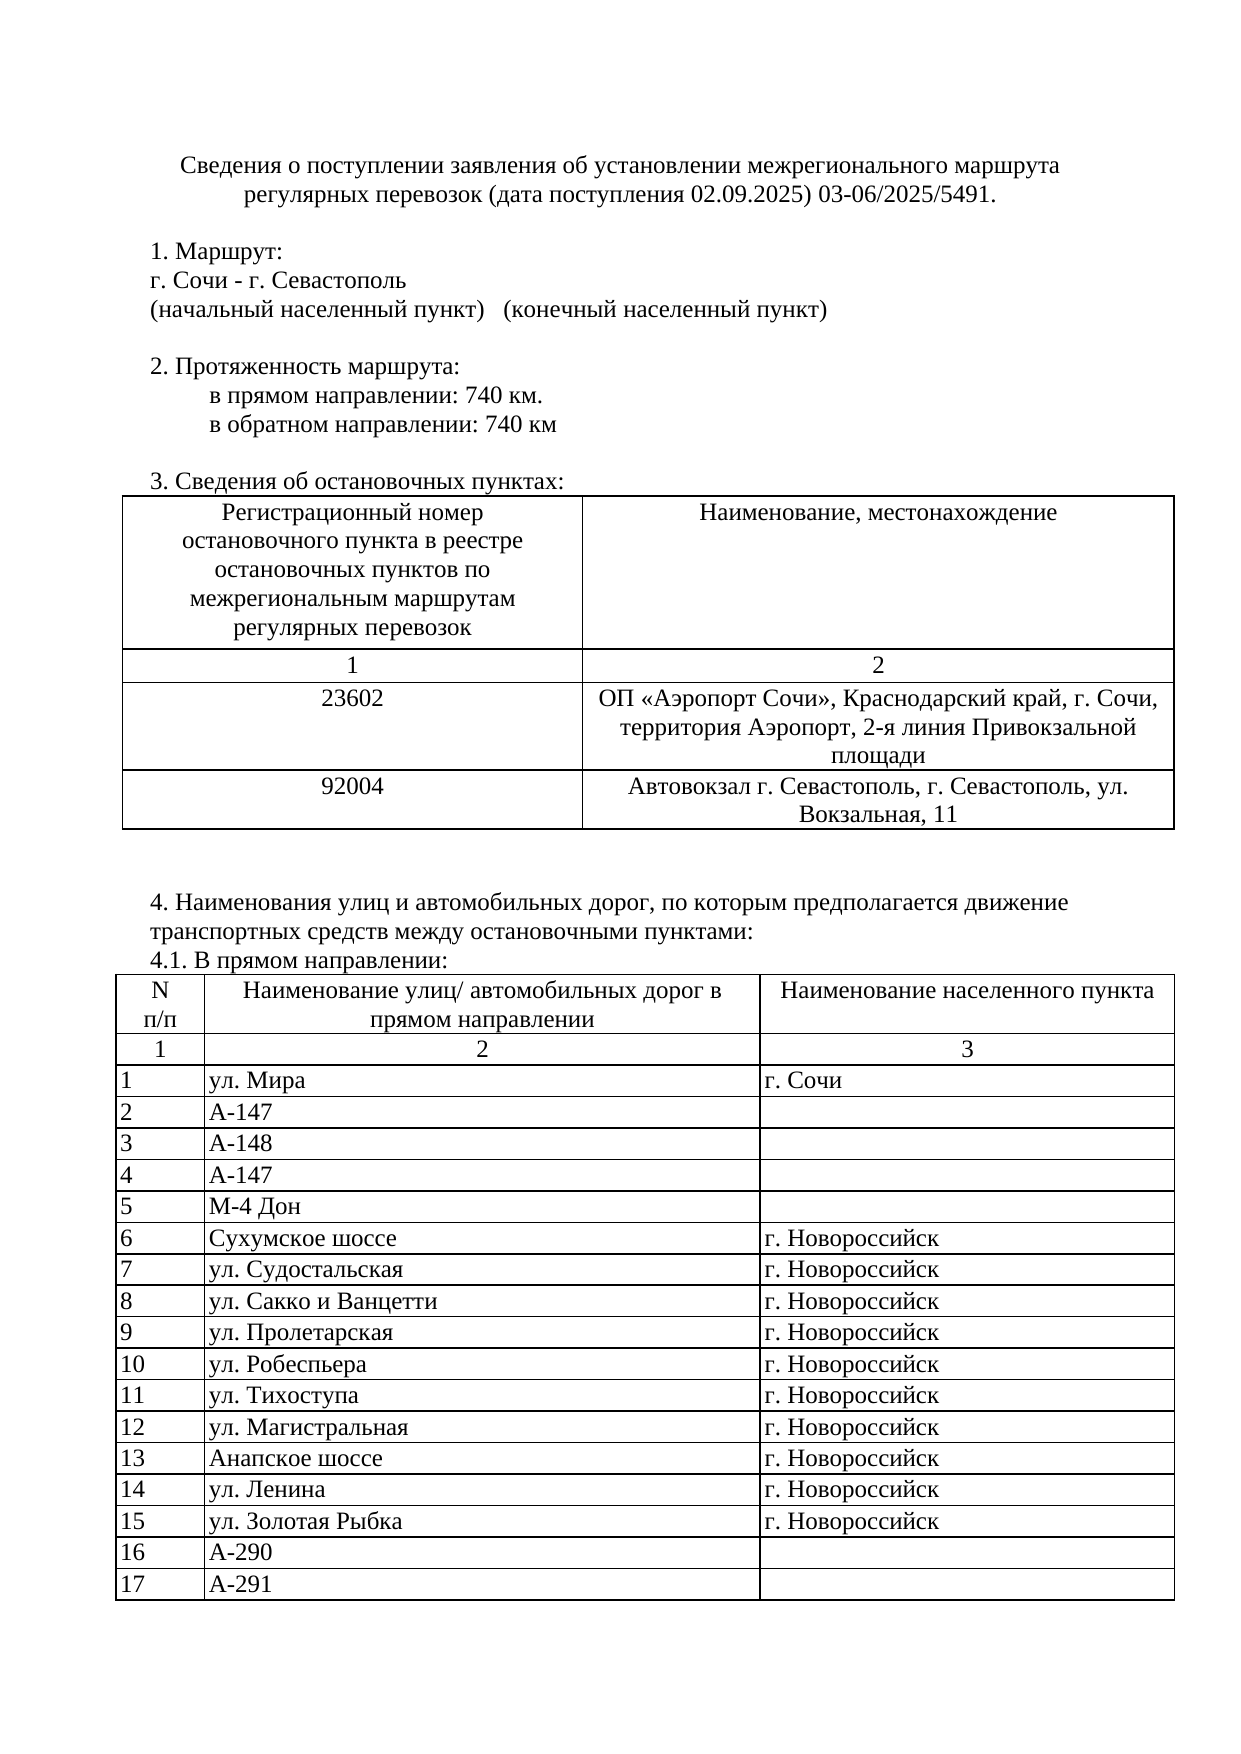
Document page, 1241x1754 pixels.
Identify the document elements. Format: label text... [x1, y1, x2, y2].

table_cell г. Новороссийск [761, 1506, 1174, 1536]
table_cell г. Новороссийск [761, 1380, 1174, 1410]
table_cell 12 [117, 1412, 204, 1442]
table_cell 5 [117, 1192, 204, 1221]
table_cell 2 [117, 1097, 204, 1127]
text Сведения о поступлении заявления об установлении межрегионального маршрута регулярных перевозок (дата поступления 02.09.2025) 03-06/2025/5491. [150, 150, 1090, 207]
table_cell 6 [117, 1223, 204, 1253]
table_cell 1 [123, 650, 582, 681]
table_cell М-4 Дон [205, 1192, 759, 1221]
text в прямом направлении: 740 км. [150, 380, 1090, 409]
table_cell г. Новороссийск [761, 1349, 1174, 1379]
table_cell г. Новороссийск [761, 1286, 1174, 1316]
table_cell ул. Тихоступа [205, 1380, 759, 1410]
table_cell Анапское шоссе [205, 1443, 759, 1473]
table_header N п/п [117, 975, 204, 1033]
table_cell г. Новороссийск [761, 1443, 1174, 1473]
table_cell ул. Золотая Рыбка [205, 1506, 759, 1536]
table_cell [761, 1129, 1174, 1158]
table_header Регистрационный номер остановочного пункта в реестре остановочных пунктов по межрегиональным маршрутам регулярных перевозок [123, 497, 582, 648]
table_cell г. Новороссийск [761, 1475, 1174, 1504]
table_cell 2 [205, 1034, 759, 1064]
table_cell ул. Ленина [205, 1475, 759, 1504]
table_cell ул. Мира [205, 1066, 759, 1096]
table_cell А-290 [205, 1538, 759, 1567]
table_cell А-147 [205, 1160, 759, 1190]
table_cell ул. Пролетарская [205, 1317, 759, 1347]
table_cell 8 [117, 1286, 204, 1316]
text (начальный населенный пункт) (конечный населенный пункт) [150, 294, 1090, 322]
table_cell А-148 [205, 1129, 759, 1158]
text в обратном направлении: 740 км [150, 409, 1090, 437]
table_cell А-147 [205, 1097, 759, 1127]
table_header Наименование улиц/ автомобильных дорог в прямом направлении [205, 975, 759, 1033]
table_cell [761, 1569, 1174, 1599]
table_cell ул. Судостальская [205, 1255, 759, 1284]
table_header Наименование, местонахождение [583, 497, 1173, 648]
text 2. Протяженность маршрута: [150, 351, 1090, 380]
text 3. Сведения об остановочных пунктах: [150, 466, 1090, 495]
table_cell 13 [117, 1443, 204, 1473]
table_cell 10 [117, 1349, 204, 1379]
table_cell 23602 [123, 683, 582, 769]
table_cell г. Новороссийск [761, 1317, 1174, 1347]
table_cell 2 [583, 650, 1173, 681]
table_cell ул. Сакко и Ванцетти [205, 1286, 759, 1316]
table_cell 16 [117, 1538, 204, 1567]
table_cell г. Сочи [761, 1066, 1174, 1096]
text 4.1. В прямом направлении: [150, 945, 1090, 973]
table_header Наименование населенного пункта [761, 975, 1174, 1033]
table_cell 4 [117, 1160, 204, 1190]
table_cell г. Новороссийск [761, 1223, 1174, 1253]
table_cell 1 [117, 1034, 204, 1064]
table_cell ул. Робеспьера [205, 1349, 759, 1379]
text 4. Наименования улиц и автомобильных дорог, по которым предполагается движение транспортных средств между остановочными пунктами: [150, 887, 1090, 945]
text г. Сочи - г. Севастополь [150, 265, 1090, 294]
table_cell 1 [117, 1066, 204, 1096]
table_cell [761, 1097, 1174, 1127]
table_cell 3 [761, 1034, 1174, 1064]
table_cell 11 [117, 1380, 204, 1410]
table_cell 92004 [123, 771, 582, 828]
text 1. Маршрут: [150, 236, 1090, 265]
table_cell 7 [117, 1255, 204, 1284]
table_cell г. Новороссийск [761, 1255, 1174, 1284]
table_cell ул. Магистральная [205, 1412, 759, 1442]
table_cell 9 [117, 1317, 204, 1347]
table_cell [761, 1538, 1174, 1567]
table_cell 17 [117, 1569, 204, 1599]
table_cell Сухумское шоссе [205, 1223, 759, 1253]
table_cell ОП «Аэропорт Сочи», Краснодарский край, г. Сочи, территория Аэропорт, 2-я линия Привокзальной площади [583, 683, 1173, 769]
table_cell 3 [117, 1129, 204, 1158]
table_cell [761, 1192, 1174, 1221]
table_cell 15 [117, 1506, 204, 1536]
table_cell г. Новороссийск [761, 1412, 1174, 1442]
table_cell А-291 [205, 1569, 759, 1599]
table_cell [761, 1160, 1174, 1190]
table_cell 14 [117, 1475, 204, 1504]
table_cell Автовокзал г. Севастополь, г. Севастополь, ул. Вокзальная, 11 [583, 771, 1173, 828]
